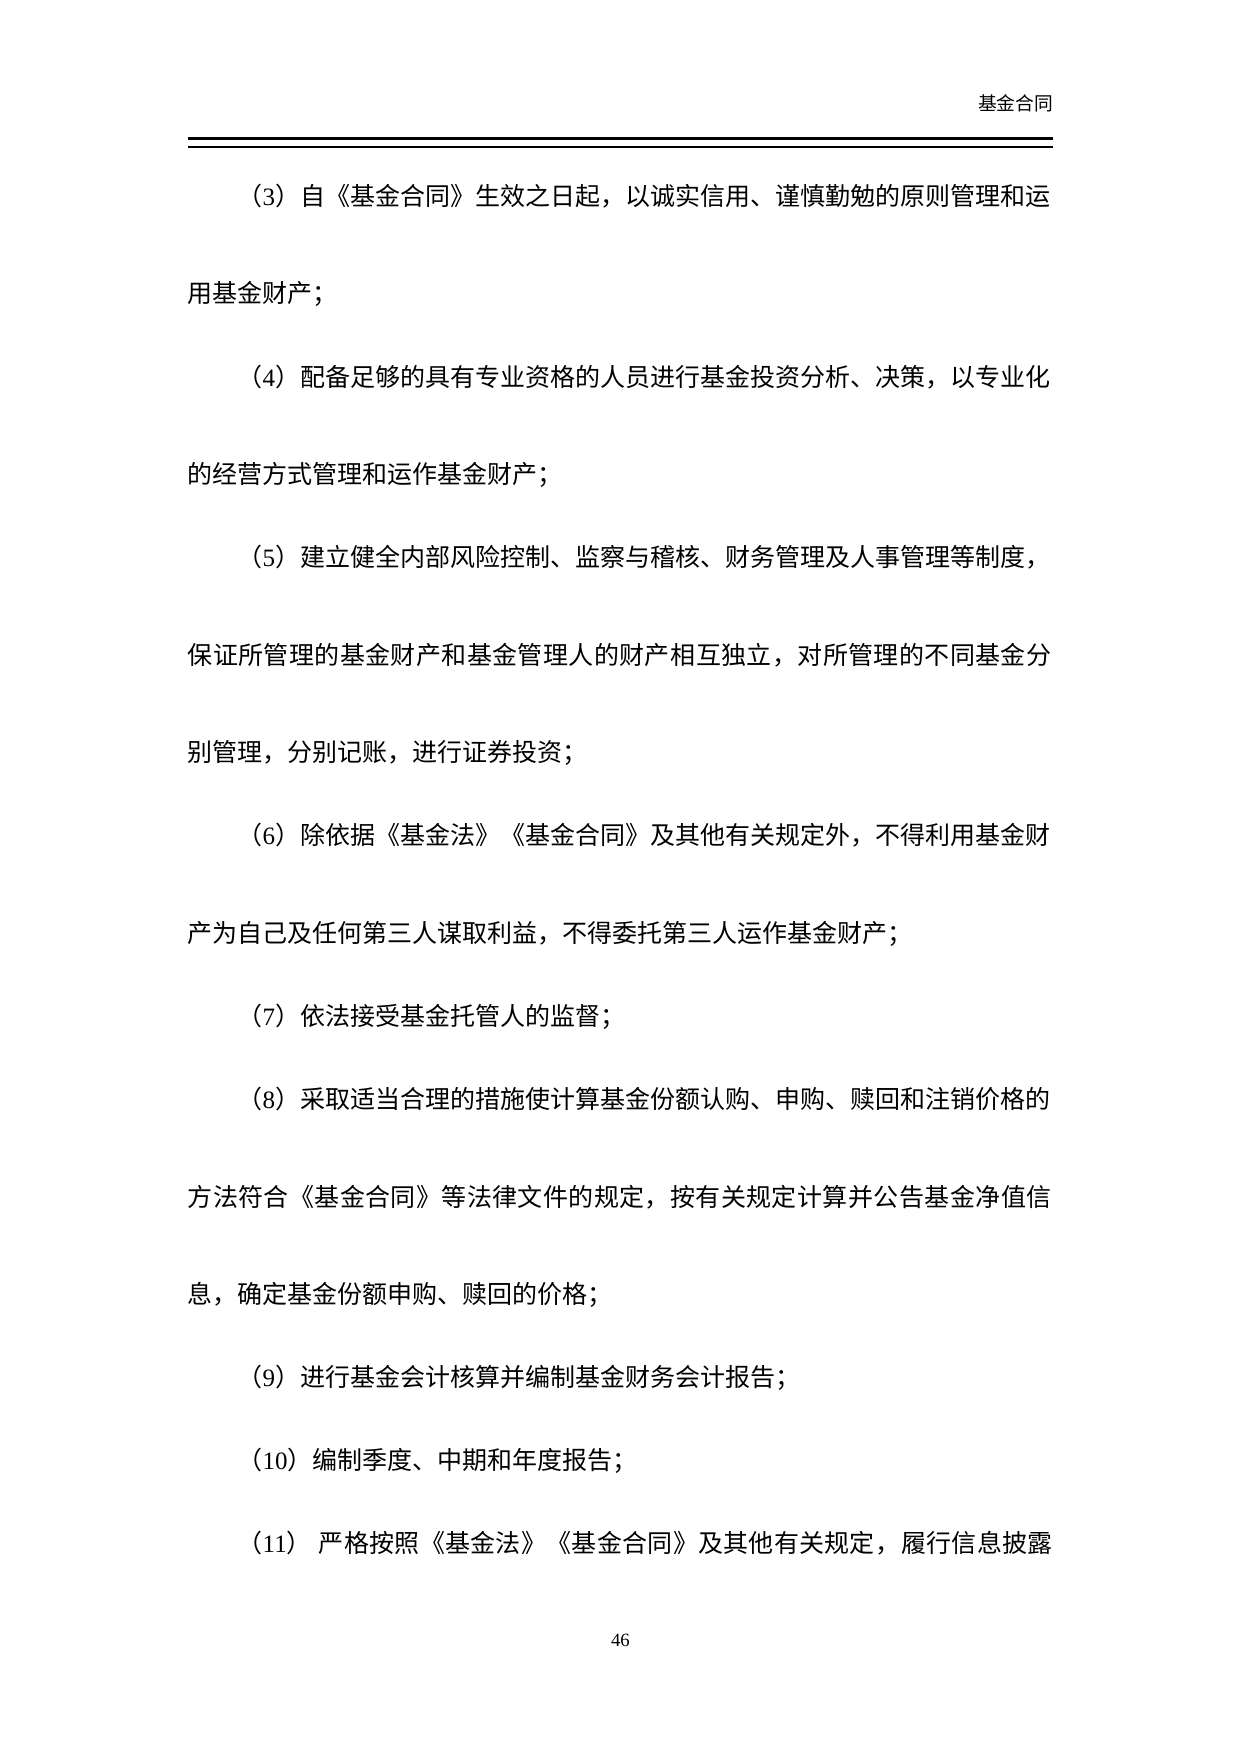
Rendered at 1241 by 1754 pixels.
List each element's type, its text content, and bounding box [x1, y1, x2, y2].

text （8）采取适当合理的措施使计算基金份额认购、申购、赎回和注销价格的方法符合《基金合同》等法律文件的规定，按有关规定计算并公告基金净值信息，确定基金份额申购、赎回的价格； [187, 1065, 1053, 1325]
text （10）编制季度、中期和年度报告； [187, 1426, 1053, 1491]
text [187, 1509, 1053, 1574]
text （5）建立健全内部风险控制、监察与稽核、财务管理及人事管理等制度，保证所管理的基金财产和基金管理人的财产相互独立，对所管理的不同基金分别管理，分别记账，进行证券投资； [187, 523, 1053, 783]
text （6）除依据《基金法》《基金合同》及其他有关规定外，不得利用基金财产为自己及任何第三人谋取利益，不得委托第三人运作基金财产； [187, 801, 1053, 964]
text （9）进行基金会计核算并编制基金财务会计报告； [187, 1343, 1053, 1408]
text （7）依法接受基金托管人的监督； [187, 982, 1053, 1047]
text （4）配备足够的具有专业资格的人员进行基金投资分析、决策，以专业化的经营方式管理和运作基金财产； [187, 343, 1053, 505]
text （3）自《基金合同》生效之日起，以诚实信用、谨慎勤勉的原则管理和运用基金财产； [187, 162, 1053, 324]
